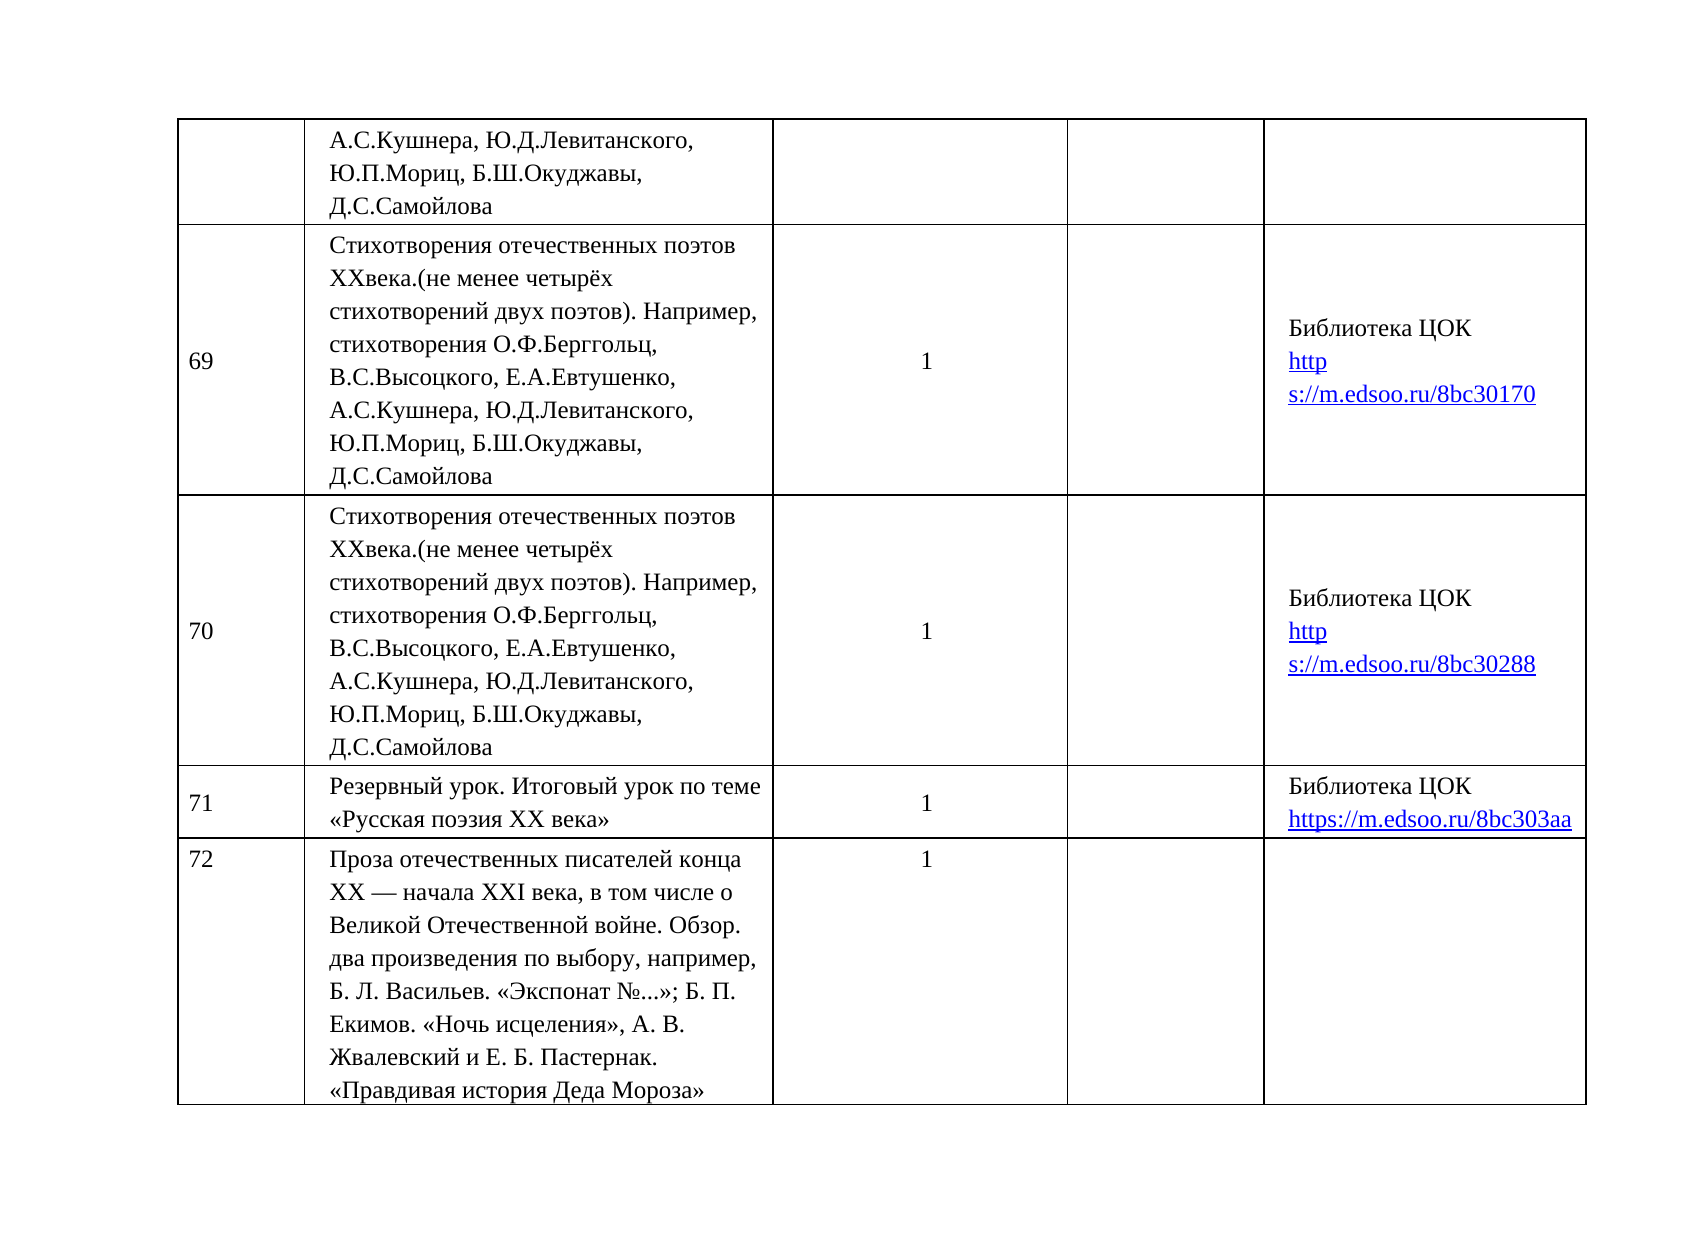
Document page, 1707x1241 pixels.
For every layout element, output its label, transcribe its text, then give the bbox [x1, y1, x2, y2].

table_cell [1068, 225, 1263, 494]
table_cell 71 [179, 766, 304, 837]
table_cell Библиотека ЦОК https://m.edsoo.ru/8bc30170 [1265, 225, 1585, 494]
table_cell 1 [774, 766, 1067, 837]
table_cell 1 [774, 496, 1067, 764]
table_cell 72 [179, 839, 304, 1104]
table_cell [1265, 120, 1585, 223]
table_cell 1 [774, 839, 1067, 1104]
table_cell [305, 120, 772, 223]
table_cell [1068, 839, 1263, 1104]
table_cell [1068, 120, 1263, 223]
table_cell Библиотека ЦОК https://m.edsoo.ru/8bc30288 [1265, 496, 1585, 764]
table_cell [1068, 766, 1263, 837]
table_cell Библиотека ЦОК https://m.edsoo.ru/8bc303aa [1265, 766, 1585, 837]
table_cell 1 [774, 225, 1067, 494]
table_cell 1 [774, 120, 1067, 223]
table_cell 70 [179, 496, 304, 764]
table_cell Резервный урок. Итоговый урок по теме «Русская поэзия XX века» [305, 766, 772, 837]
table_cell [1265, 839, 1585, 1104]
table_cell 68 [179, 120, 304, 223]
table_cell [1068, 496, 1263, 764]
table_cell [305, 839, 772, 1104]
table_cell 69 [179, 225, 304, 494]
